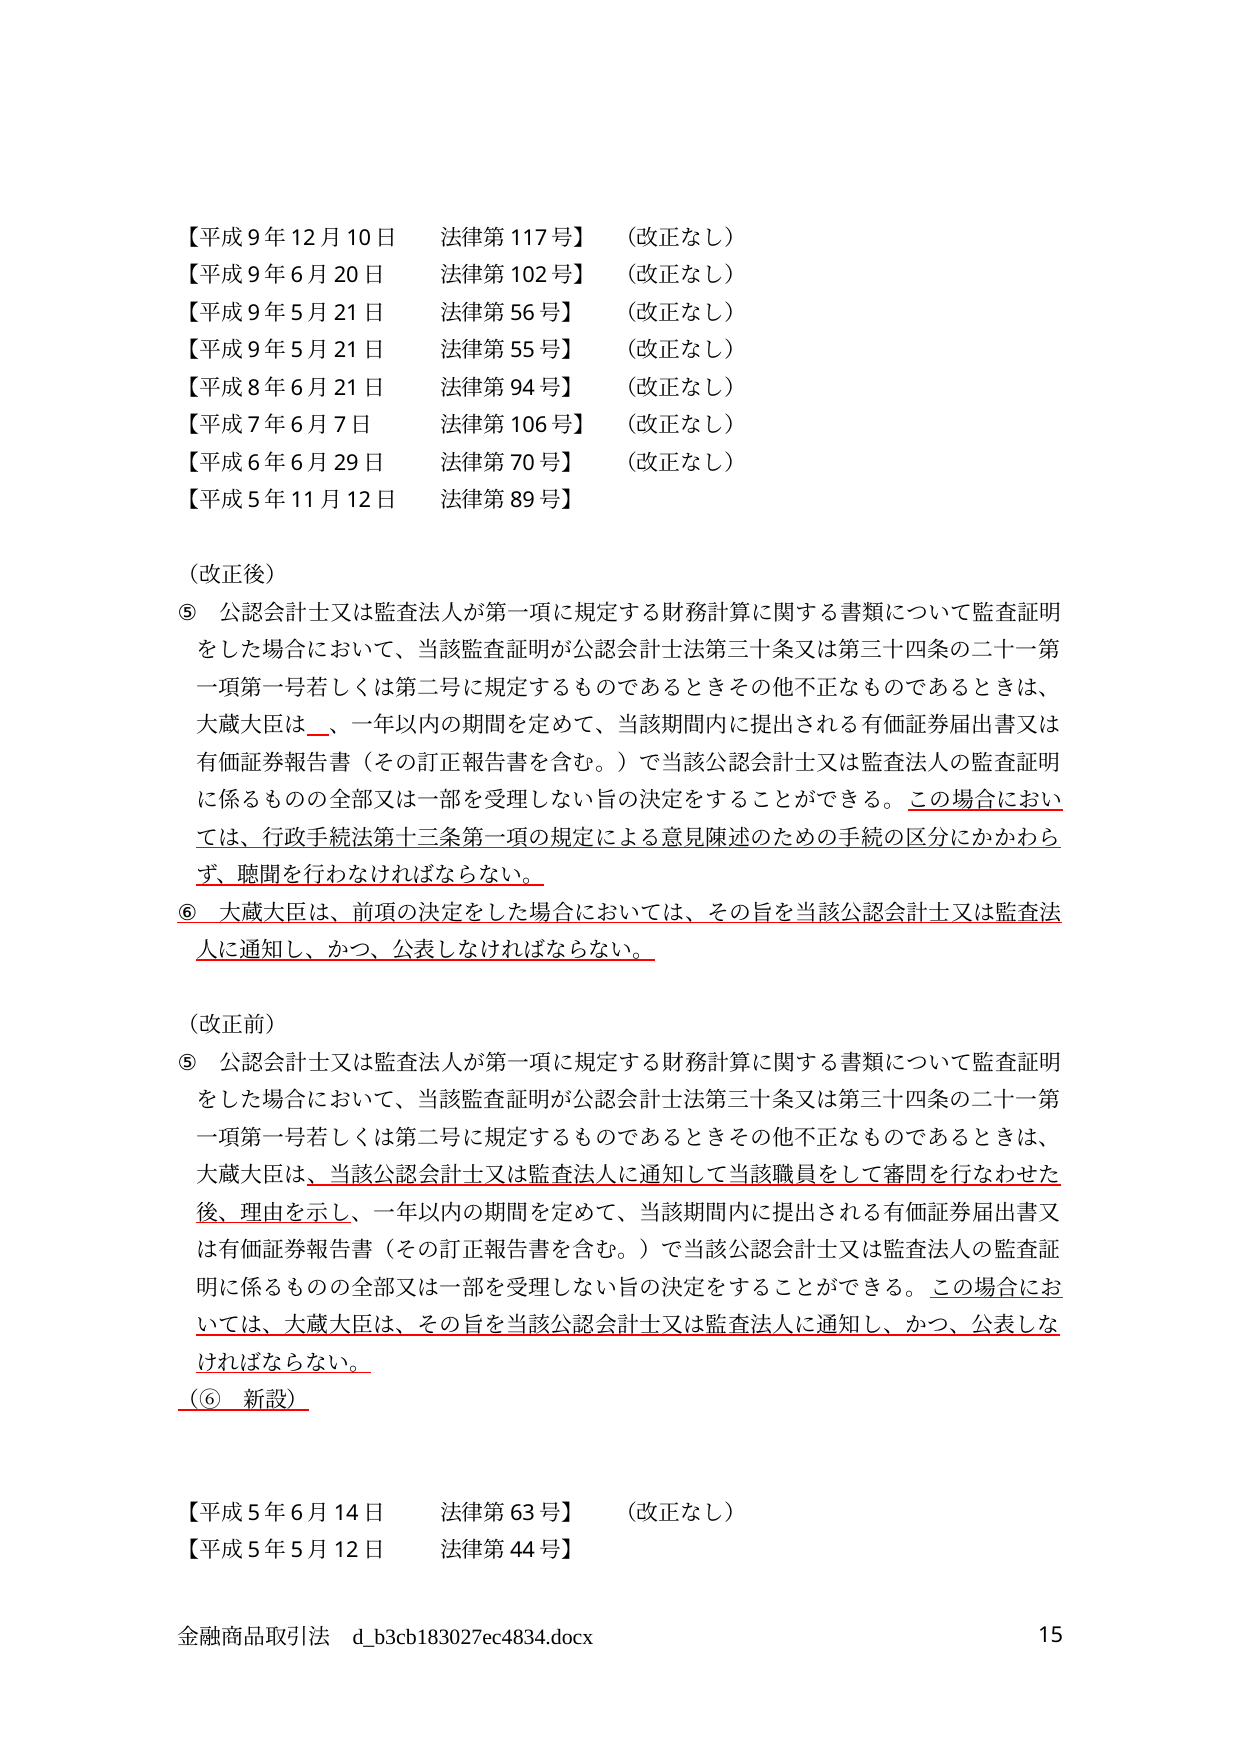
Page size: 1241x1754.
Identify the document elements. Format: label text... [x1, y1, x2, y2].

text ⑤ 公認会計士又は監査法人が第一項に規定する財務計算に関する書類について監査証明をした場合において、当該監査証明が公認会計士法第三十条又は第三十四条の二十一第一項第一号若しくは第二号に規定するものであるときその他不正なものであるときは、大蔵大臣は 、一年以内の期間を定めて、当該期間内に提出される有価証券届出書又は有価証券報告書（その訂正報告書を含む。）で当該公認会計士又は監査法人の監査証明に係るものの全部又は一部を受理しない旨の決定をすることができる。この場合においては、行政手続法第十三条第一項の規定による意見陳述のための手続の区分にかかわらず、聴聞を行わなければならない。 [177, 592, 1063, 892]
text 【平成9年6月20日 法律第102号】 （改正なし） [177, 254, 1063, 292]
text 【平成5年6月14日 法律第63号】 （改正なし） [177, 1492, 1063, 1529]
text （改正前） [177, 1004, 1063, 1042]
text 【平成9年5月21日 法律第55号】 （改正なし） [177, 329, 1063, 367]
text 【平成9年12月10日 法律第117号】 （改正なし） [177, 217, 1063, 254]
text 【平成5年11月12日 法律第89号】 [177, 479, 1063, 517]
text 【平成7年6月7日 法律第106号】 （改正なし） [177, 404, 1063, 442]
text 【平成5年5月12日 法律第44号】 [177, 1529, 1063, 1567]
text （⑥ 新設） [177, 1379, 1063, 1417]
text （改正後） [177, 554, 1063, 592]
text ⑥ 大蔵大臣は、前項の決定をした場合においては、その旨を当該公認会計士又は監査法人に通知し、かつ、公表しなければならない。 [177, 892, 1063, 967]
text 【平成6年6月29日 法律第70号】 （改正なし） [177, 442, 1063, 479]
text ⑤ 公認会計士又は監査法人が第一項に規定する財務計算に関する書類について監査証明をした場合において、当該監査証明が公認会計士法第三十条又は第三十四条の二十一第一項第一号若しくは第二号に規定するものであるときその他不正なものであるときは、大蔵大臣は、当該公認会計士又は監査法人に通知して当該職員をして審問を行なわせた後、理由を示し、一年以内の期間を定めて、当該期間内に提出される有価証券届出書又は有価証券報告書（その訂正報告書を含む。）で当該公認会計士又は監査法人の監査証明に係るものの全部又は一部を受理しない旨の決定をすることができる。この場合においては、大蔵大臣は、その旨を当該公認会計士又は監査法人に通知し、かつ、公表しなければならない。 [177, 1042, 1063, 1379]
text 【平成9年5月21日 法律第56号】 （改正なし） [177, 292, 1063, 329]
text 【平成8年6月21日 法律第94号】 （改正なし） [177, 367, 1063, 404]
